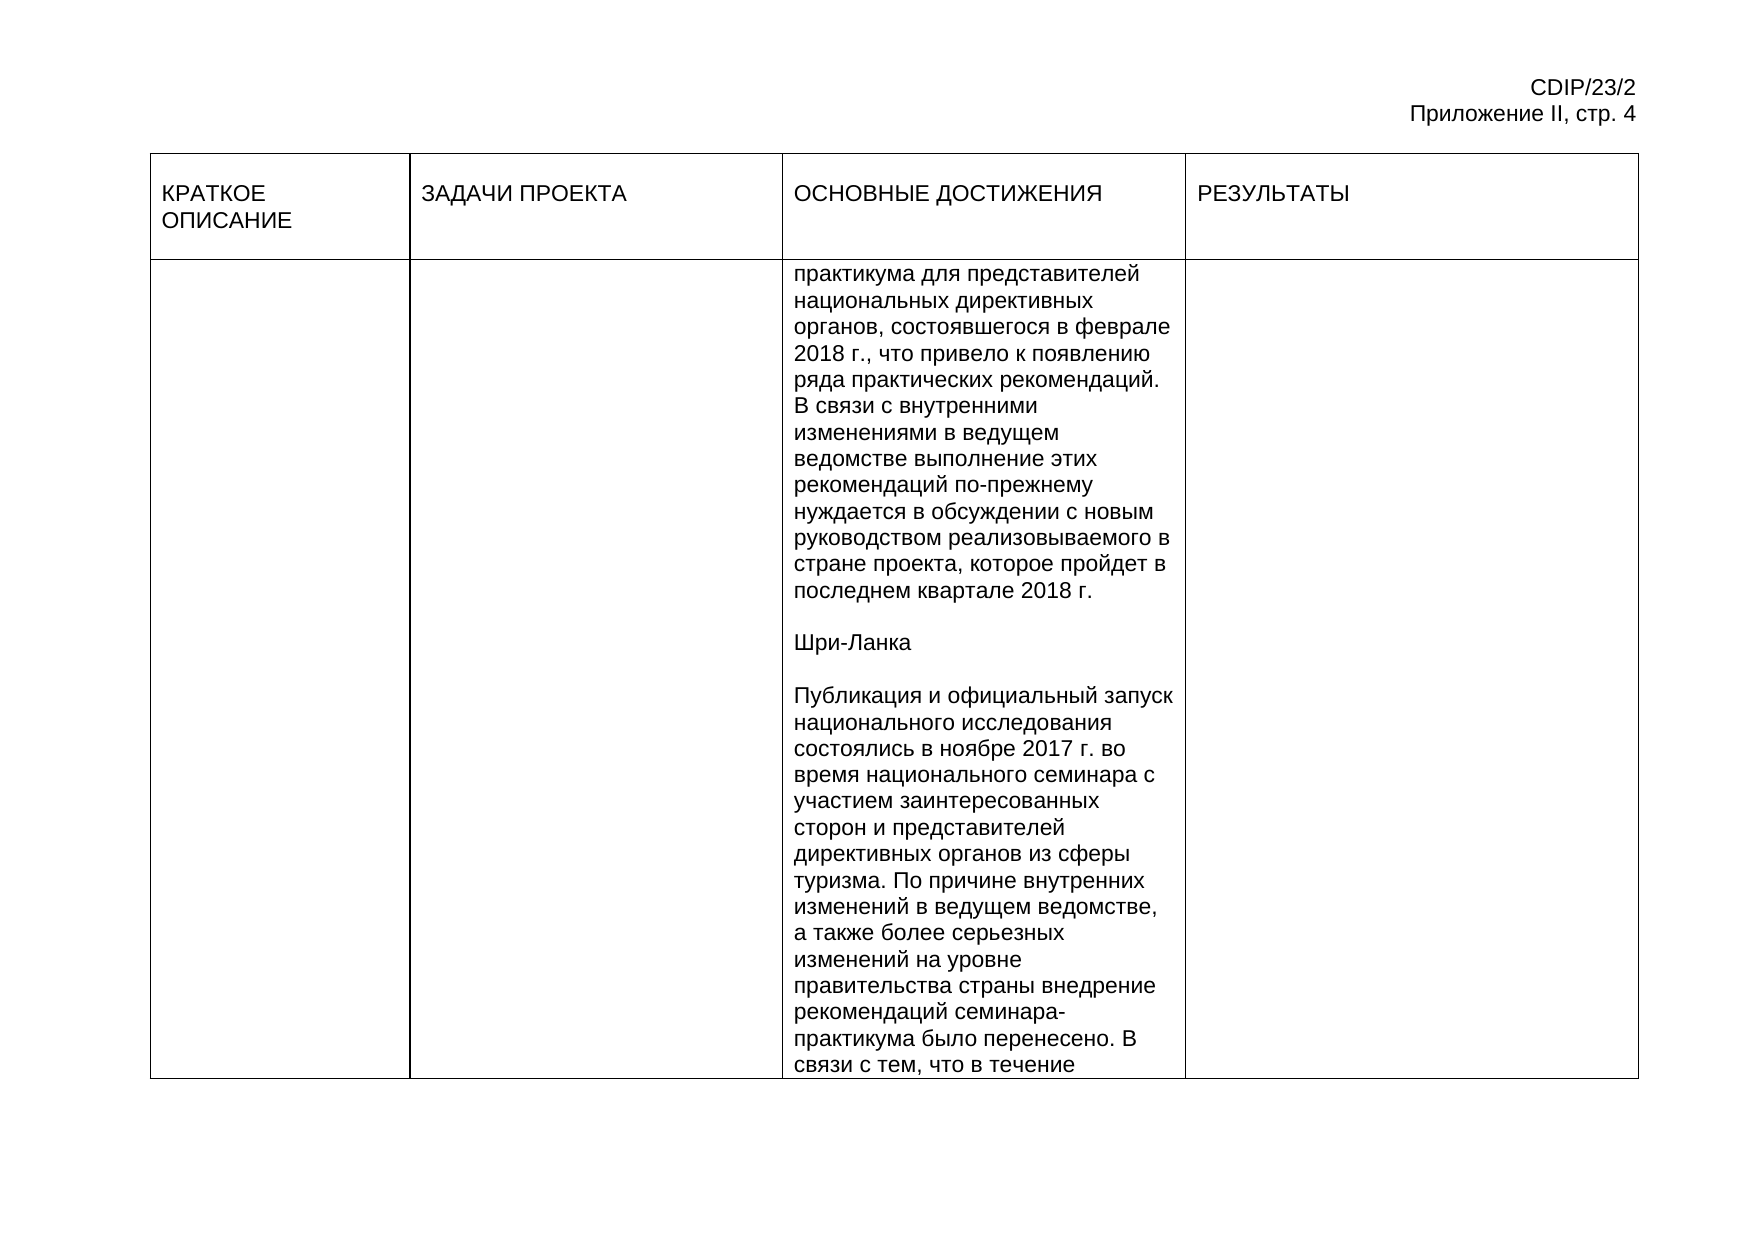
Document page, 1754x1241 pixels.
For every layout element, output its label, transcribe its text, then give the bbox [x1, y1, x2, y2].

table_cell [1186, 260, 1638, 1077]
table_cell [411, 260, 782, 1077]
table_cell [151, 260, 409, 1077]
table_header ЗАДАЧИ ПРОЕКТА [411, 154, 782, 259]
table_header РЕЗУЛЬТАТЫ [1186, 154, 1638, 259]
table_header КРАТКОЕ ОПИСАНИЕ [151, 154, 409, 259]
table_header ОСНОВНЫЕ ДОСТИЖЕНИЯ [783, 154, 1185, 259]
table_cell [783, 260, 1185, 1077]
